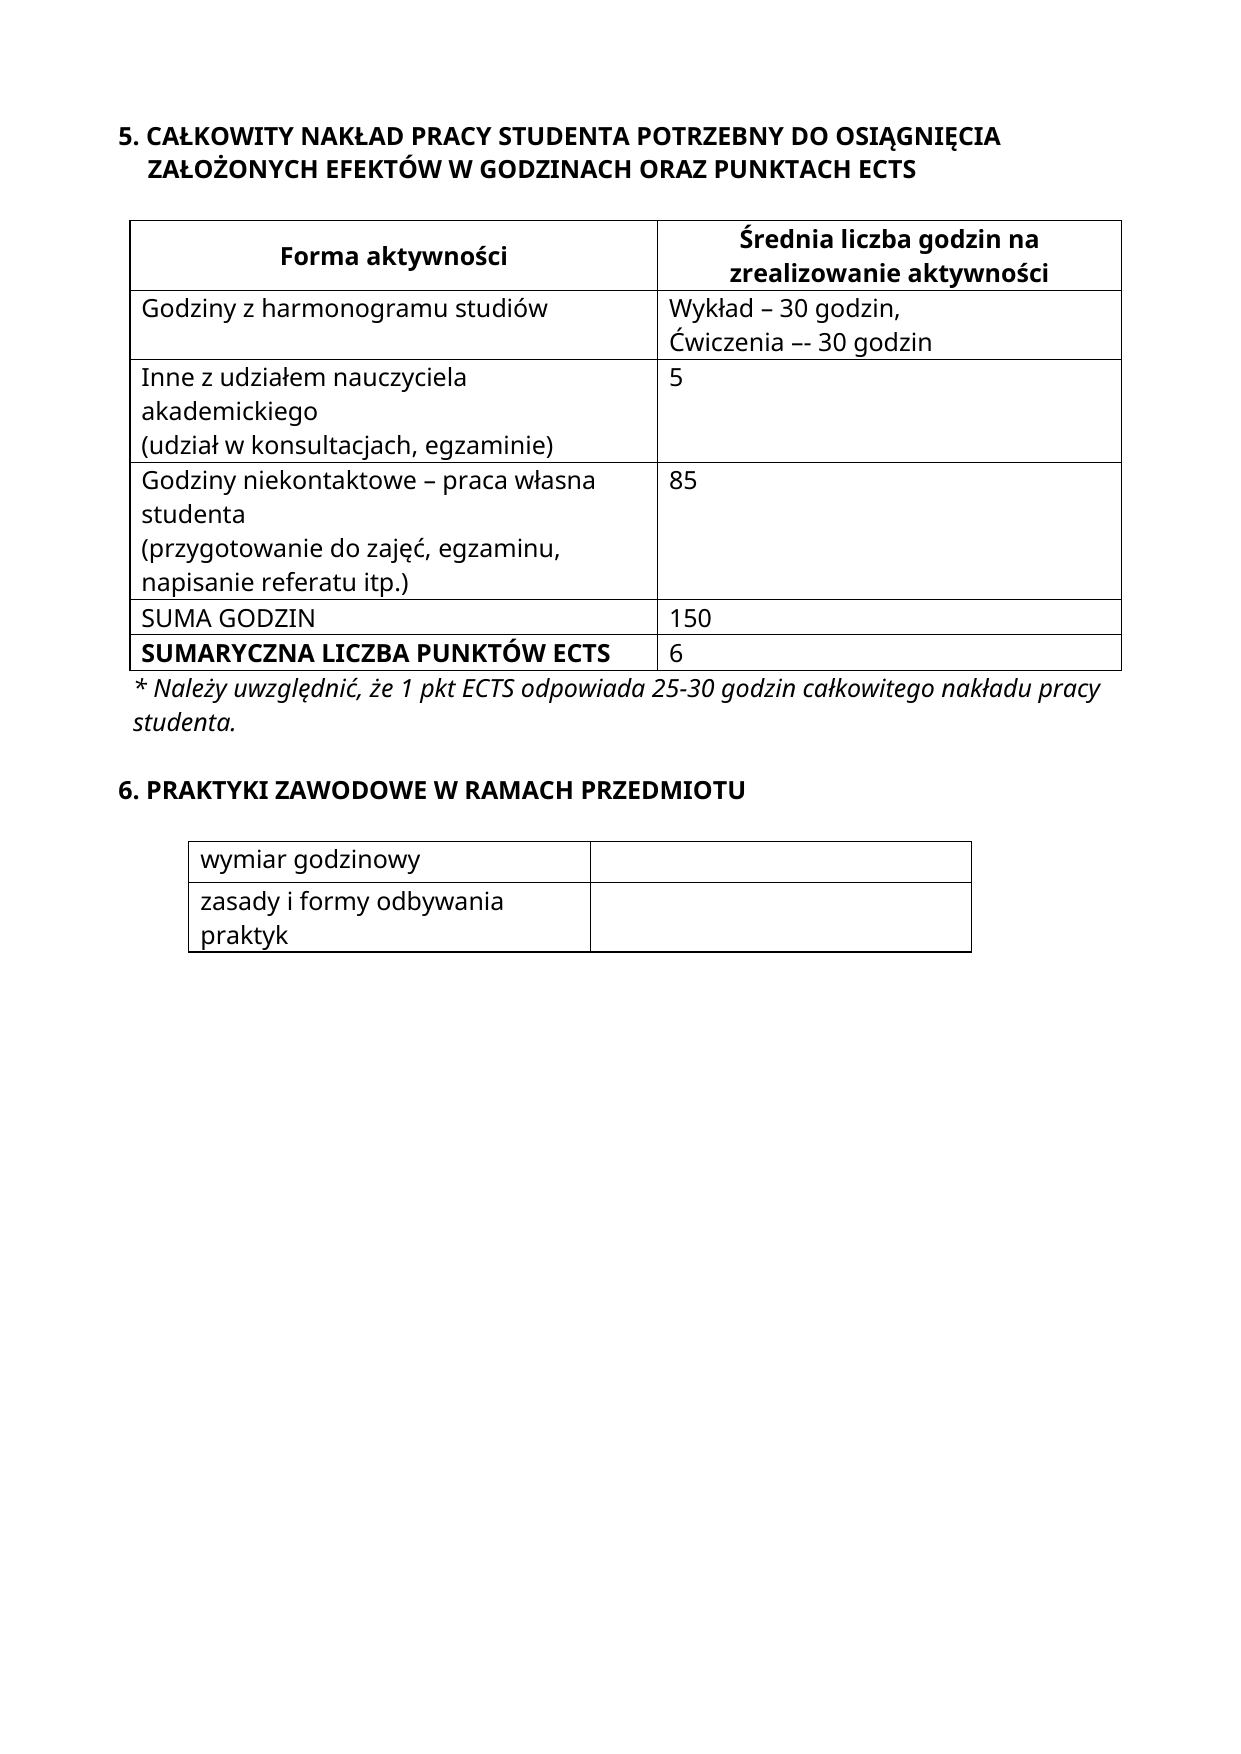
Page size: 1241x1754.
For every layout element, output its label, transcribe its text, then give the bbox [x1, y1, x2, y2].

table_cell 150 [658, 600, 1121, 634]
table_cell 5 [658, 360, 1121, 462]
table_cell zasady i formy odbywania praktyk [189, 883, 590, 951]
table_cell Godziny z harmonogramu studiów [131, 291, 657, 359]
table_cell [591, 883, 971, 951]
text * Należy uwzględnić, że 1 pkt ECTS odpowiada 25-30 godzin całkowitego nakładu pracy studenta. [133, 671, 1122, 739]
table_cell SUMARYCZNA LICZBA PUNKTÓW ECTS [131, 635, 657, 669]
table_cell SUMA GODZIN [131, 600, 657, 634]
table_cell Wykład – 30 godzin, Ćwiczenia –- 30 godzin [658, 291, 1121, 359]
text 5. CAŁKOWITY NAKŁAD PRACY STUDENTA POTRZEBNY DO OSIĄGNIĘCIA ZAŁOŻONYCH EFEKTÓW W GODZINACH ORAZ PUNKTACH ECTS [118, 118, 1122, 186]
table_cell Inne z udziałem nauczyciela akademickiego (udział w konsultacjach, egzaminie) [131, 360, 657, 462]
table_header [591, 842, 971, 882]
table_header wymiar godzinowy [189, 842, 590, 882]
table_header Forma aktywności [131, 221, 657, 289]
text 6. PRAKTYKI ZAWODOWE W RAMACH PRZEDMIOTU [118, 773, 1122, 807]
table_cell 6 [658, 635, 1121, 669]
table_cell 85 [658, 463, 1121, 599]
table_cell Godziny niekontaktowe – praca własna studenta (przygotowanie do zajęć, egzaminu, napisanie referatu itp.) [131, 463, 657, 599]
table_header Średnia liczba godzin na zrealizowanie aktywności [658, 221, 1121, 289]
